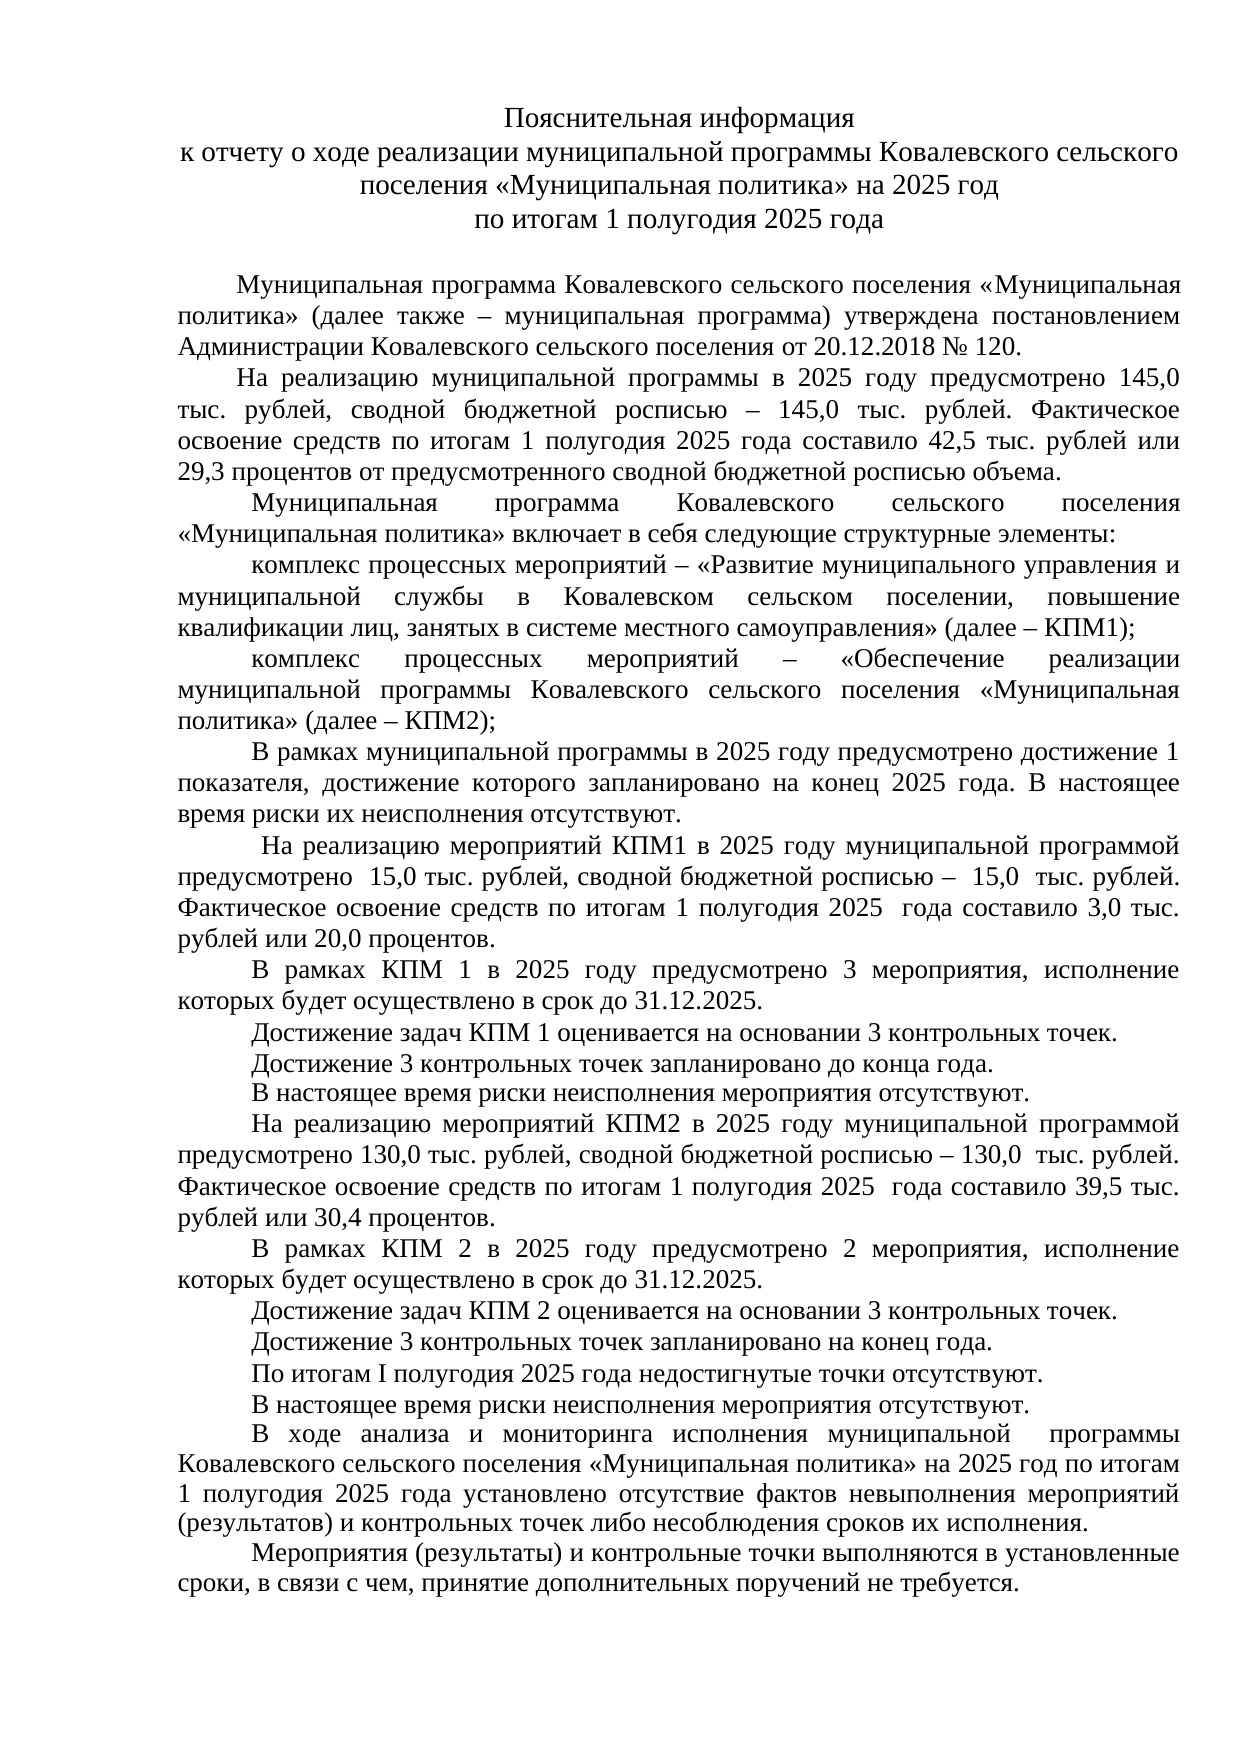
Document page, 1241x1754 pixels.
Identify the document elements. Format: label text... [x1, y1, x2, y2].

text По итогам I полугодия 2025 года недостигнутые точки отсутствуют. [177, 1357, 1181, 1388]
text В настоящее время риски неисполнения мероприятия отсутствуют. [177, 1388, 1181, 1419]
text по итогам 1 полугодия 2025 года [177, 201, 1181, 234]
text Мероприятия (результаты) и контрольные точки выполняются в установленные сроки, в связи с чем, принятие дополнительных поручений не требуется. [177, 1538, 1181, 1597]
text В рамках муниципальной программы в 2025 году предусмотрено достижение 1 показателя, достижение которого запланировано на конец 2025 года. В настоящее время риски их неисполнения отсутствуют. [177, 735, 1181, 829]
text На реализацию муниципальной программы в 2025 году предусмотрено 145,0 тыс. рублей, сводной бюджетной росписью – 145,0 тыс. рублей. Фактическое освоение средств по итогам 1 полугодия 2025 года составило 42,5 тыс. рублей или 29,3 процентов от предусмотренного сводной бюджетной росписью объема. [177, 362, 1181, 486]
text В рамках КПМ 2 в 2025 году предусмотрено 2 мероприятия, исполнение которых будет осуществлено в срок до 31.12.2025. [177, 1232, 1181, 1294]
text комплекс процессных мероприятий – «Обеспечение реализации муниципальной программы Ковалевского сельского поселения «Муниципальная политика» (далее – КПМ2); [177, 642, 1181, 735]
text Достижение 3 контрольных точек запланировано на конец года. [177, 1326, 1181, 1357]
text Достижение задач КПМ 2 оценивается на основании 3 контрольных точек. [177, 1294, 1181, 1326]
text В ходе анализа и мониторинга исполнения муниципальной программы Ковалевского сельского поселения «Муниципальная политика» на 2025 год по итогам 1 полугодия 2025 года установлено отсутствие фактов невыполнения мероприятий (результатов) и контрольных точек либо несоблюдения сроков их исполнения. [177, 1419, 1181, 1538]
text к отчету о ходе реализации муниципальной программы Ковалевского сельского поселения «Муниципальная политика» на 2025 год [177, 134, 1181, 201]
text комплекс процессных мероприятий – «Развитие муниципального управления и муниципальной службы в Ковалевском сельском поселении, повышение квалификации лиц, занятых в системе местного самоуправления» (далее – КПМ1); [177, 548, 1181, 642]
text В рамках КПМ 1 в 2025 году предусмотрено 3 мероприятия, исполнение которых будет осуществлено в срок до 31.12.2025. [177, 953, 1181, 1016]
text Муниципальная программа Ковалевского сельского поселения «Муниципальная политика» (далее также – муниципальная программа) утверждена постановлением Администрации Ковалевского сельского поселения от 20.12.2018 № 120. [177, 268, 1181, 362]
text В настоящее время риски неисполнения мероприятия отсутствуют. [177, 1078, 1181, 1107]
text Достижение задач КПМ 1 оценивается на основании 3 контрольных точек. [177, 1016, 1181, 1047]
text Достижение 3 контрольных точек запланировано до конца года. [177, 1047, 1181, 1078]
text Пояснительная информация [177, 100, 1181, 134]
text Муниципальная программа Ковалевского сельского поселения «Муниципальная политика» включает в себя следующие структурные элементы: [177, 486, 1181, 548]
text На реализацию мероприятий КПМ2 в 2025 году муниципальной программой предусмотрено 130,0 тыс. рублей, сводной бюджетной росписью – 130,0 тыс. рублей. Фактическое освоение средств по итогам 1 полугодия 2025 года составило 39,5 тыс. рублей или 30,4 процентов. [177, 1107, 1181, 1232]
text На реализацию мероприятий КПМ1 в 2025 году муниципальной программой предусмотрено 15,0 тыс. рублей, сводной бюджетной росписью – 15,0 тыс. рублей. Фактическое освоение средств по итогам 1 полугодия 2025 года составило 3,0 тыс. рублей или 20,0 процентов. [177, 829, 1181, 953]
